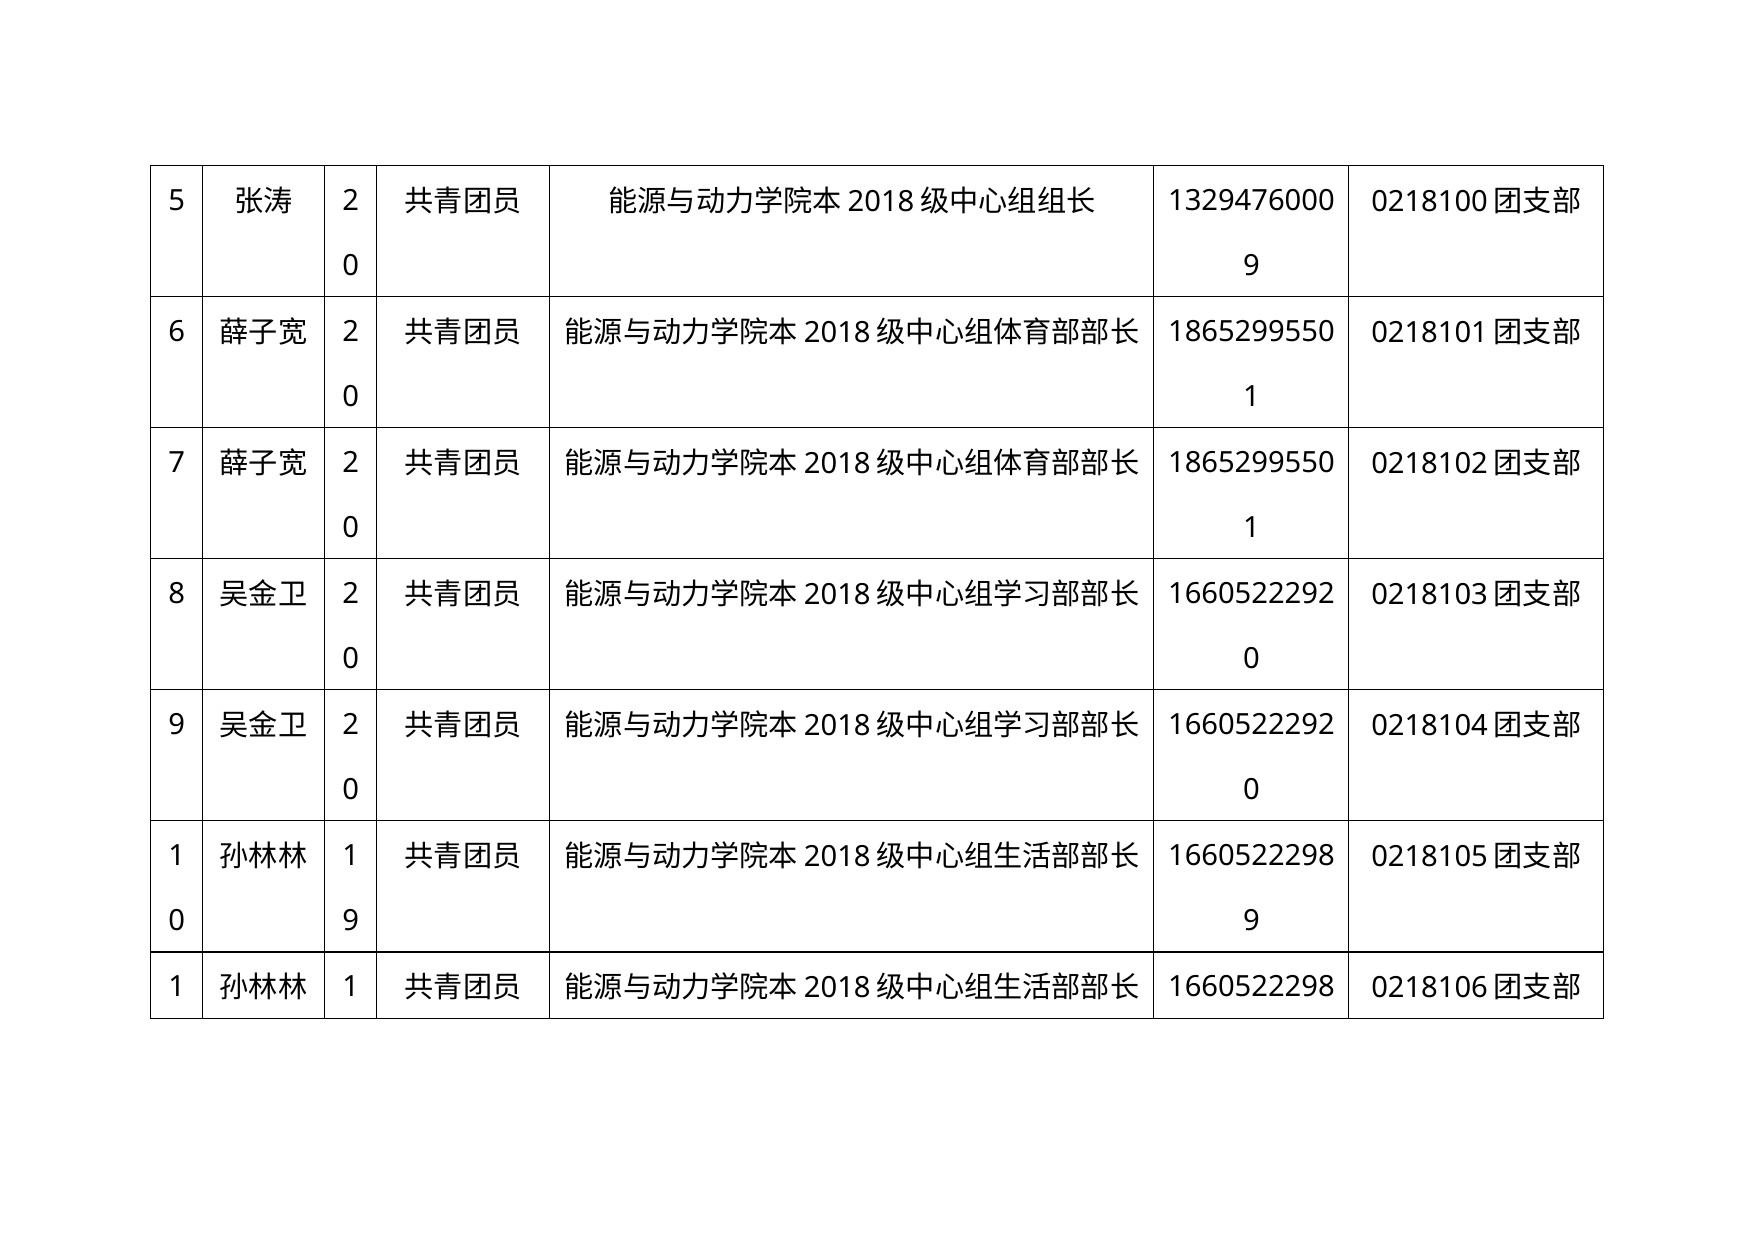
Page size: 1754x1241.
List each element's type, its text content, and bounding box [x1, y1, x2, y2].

table_cell 薛子宽 [203, 428, 324, 558]
table_cell 19 [325, 953, 376, 1017]
table_cell 20 [325, 428, 376, 558]
table_cell 16605222989 [1154, 821, 1348, 951]
table_cell 吴金卫 [203, 559, 324, 689]
table_cell 共青团员 [377, 953, 549, 1017]
table_cell 能源与动力学院本2018级中心组体育部部长 [550, 428, 1153, 558]
table_cell 11 [151, 953, 202, 1017]
table_cell 0218104团支部 [1349, 690, 1603, 820]
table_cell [550, 953, 1153, 1017]
table_cell 8 [151, 559, 202, 689]
table_cell 13294760009 [1154, 166, 1348, 296]
table_cell 孙林林 [203, 821, 324, 951]
table_cell 能源与动力学院本2018级中心组体育部部长 [550, 297, 1153, 427]
table_cell 20 [325, 559, 376, 689]
table_cell 共青团员 [377, 166, 549, 296]
table_cell 10 [151, 821, 202, 951]
table_cell 0218101团支部 [1349, 297, 1603, 427]
table_cell 共青团员 [377, 297, 549, 427]
table_cell 19 [325, 821, 376, 951]
table_cell 5 [151, 166, 202, 296]
table_cell 0218100团支部 [1349, 166, 1603, 296]
table_cell 6 [151, 297, 202, 427]
table_cell 18652995501 [1154, 428, 1348, 558]
table_cell 吴金卫 [203, 690, 324, 820]
table_cell 0218106团支部 [1349, 953, 1603, 1017]
table_cell 共青团员 [377, 559, 549, 689]
table_cell 0218103团支部 [1349, 559, 1603, 689]
table_cell 0218102团支部 [1349, 428, 1603, 558]
table_cell 能源与动力学院本2018级中心组生活部部长 [550, 821, 1153, 951]
table_cell 能源与动力学院本2018级中心组学习部部长 [550, 559, 1153, 689]
table_cell 18652995501 [1154, 297, 1348, 427]
table_cell 7 [151, 428, 202, 558]
table_cell 16605222920 [1154, 559, 1348, 689]
table_cell 共青团员 [377, 428, 549, 558]
table_cell 16605222989 [1154, 953, 1348, 1017]
table_cell 20 [325, 166, 376, 296]
table_cell 9 [151, 690, 202, 820]
table_cell 张涛 [203, 166, 324, 296]
table_cell 能源与动力学院本2018级中心组学习部部长 [550, 690, 1153, 820]
table_cell 共青团员 [377, 690, 549, 820]
table_cell 孙林林 [203, 953, 324, 1017]
table_cell 能源与动力学院本2018级中心组组长 [550, 166, 1153, 296]
table_cell 16605222920 [1154, 690, 1348, 820]
table_cell 共青团员 [377, 821, 549, 951]
table_cell 薛子宽 [203, 297, 324, 427]
table_cell 0218105团支部 [1349, 821, 1603, 951]
table_cell 20 [325, 297, 376, 427]
table_cell 20 [325, 690, 376, 820]
